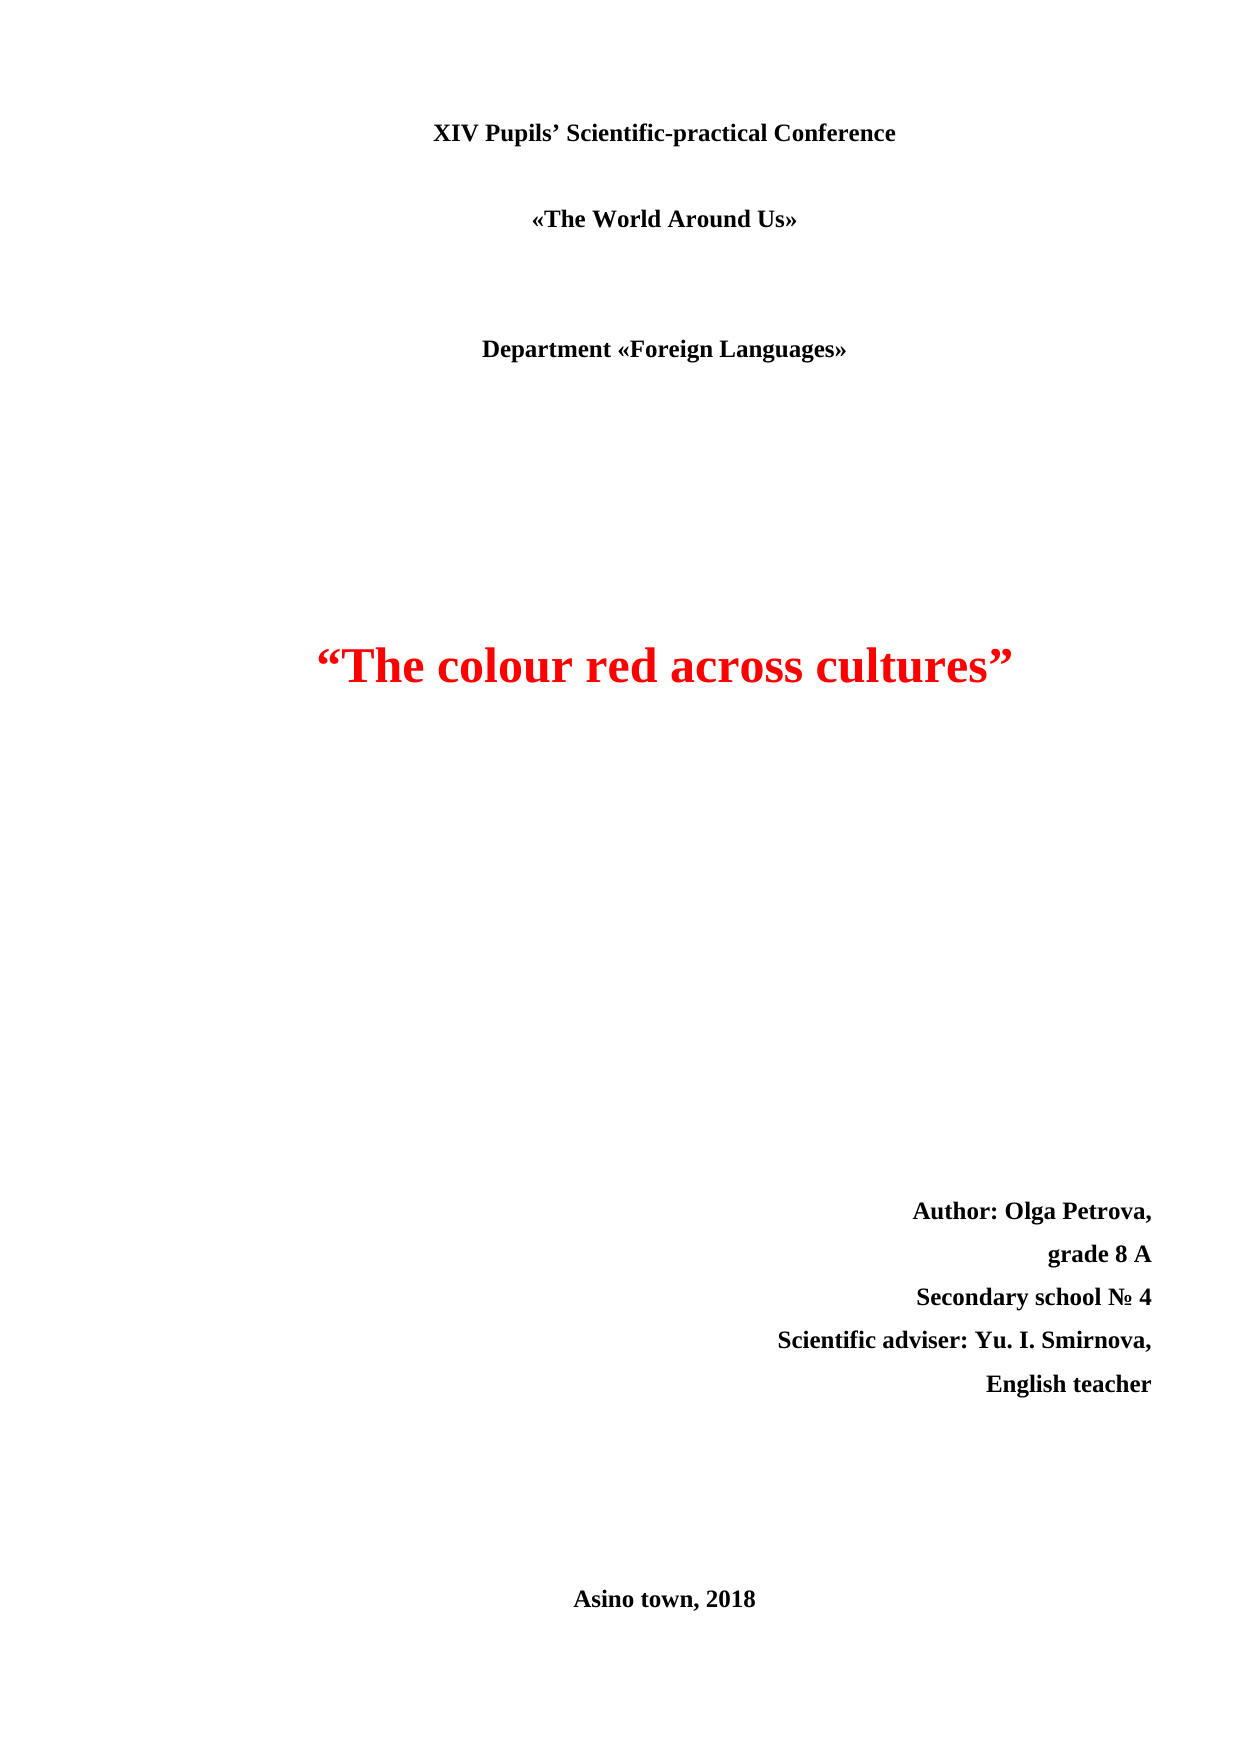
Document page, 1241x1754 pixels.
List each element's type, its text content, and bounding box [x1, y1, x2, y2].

text grade 8 A [177, 1239, 1152, 1268]
text Secondary school № 4 [177, 1282, 1152, 1311]
text «The World Around Us» [177, 204, 1152, 233]
text “The colour red across cultures” [177, 636, 1152, 693]
text Asino town, 2018 [177, 1584, 1152, 1613]
text Department «Foreign Languages» [177, 334, 1152, 362]
text Scientific adviser: Yu. I. Smirnova, [177, 1326, 1152, 1354]
text English teacher [177, 1369, 1152, 1397]
text Author: Olga Petrova, [177, 1196, 1152, 1225]
text ΧΙV Pupils’ Scientific-practical Conference [177, 118, 1152, 147]
